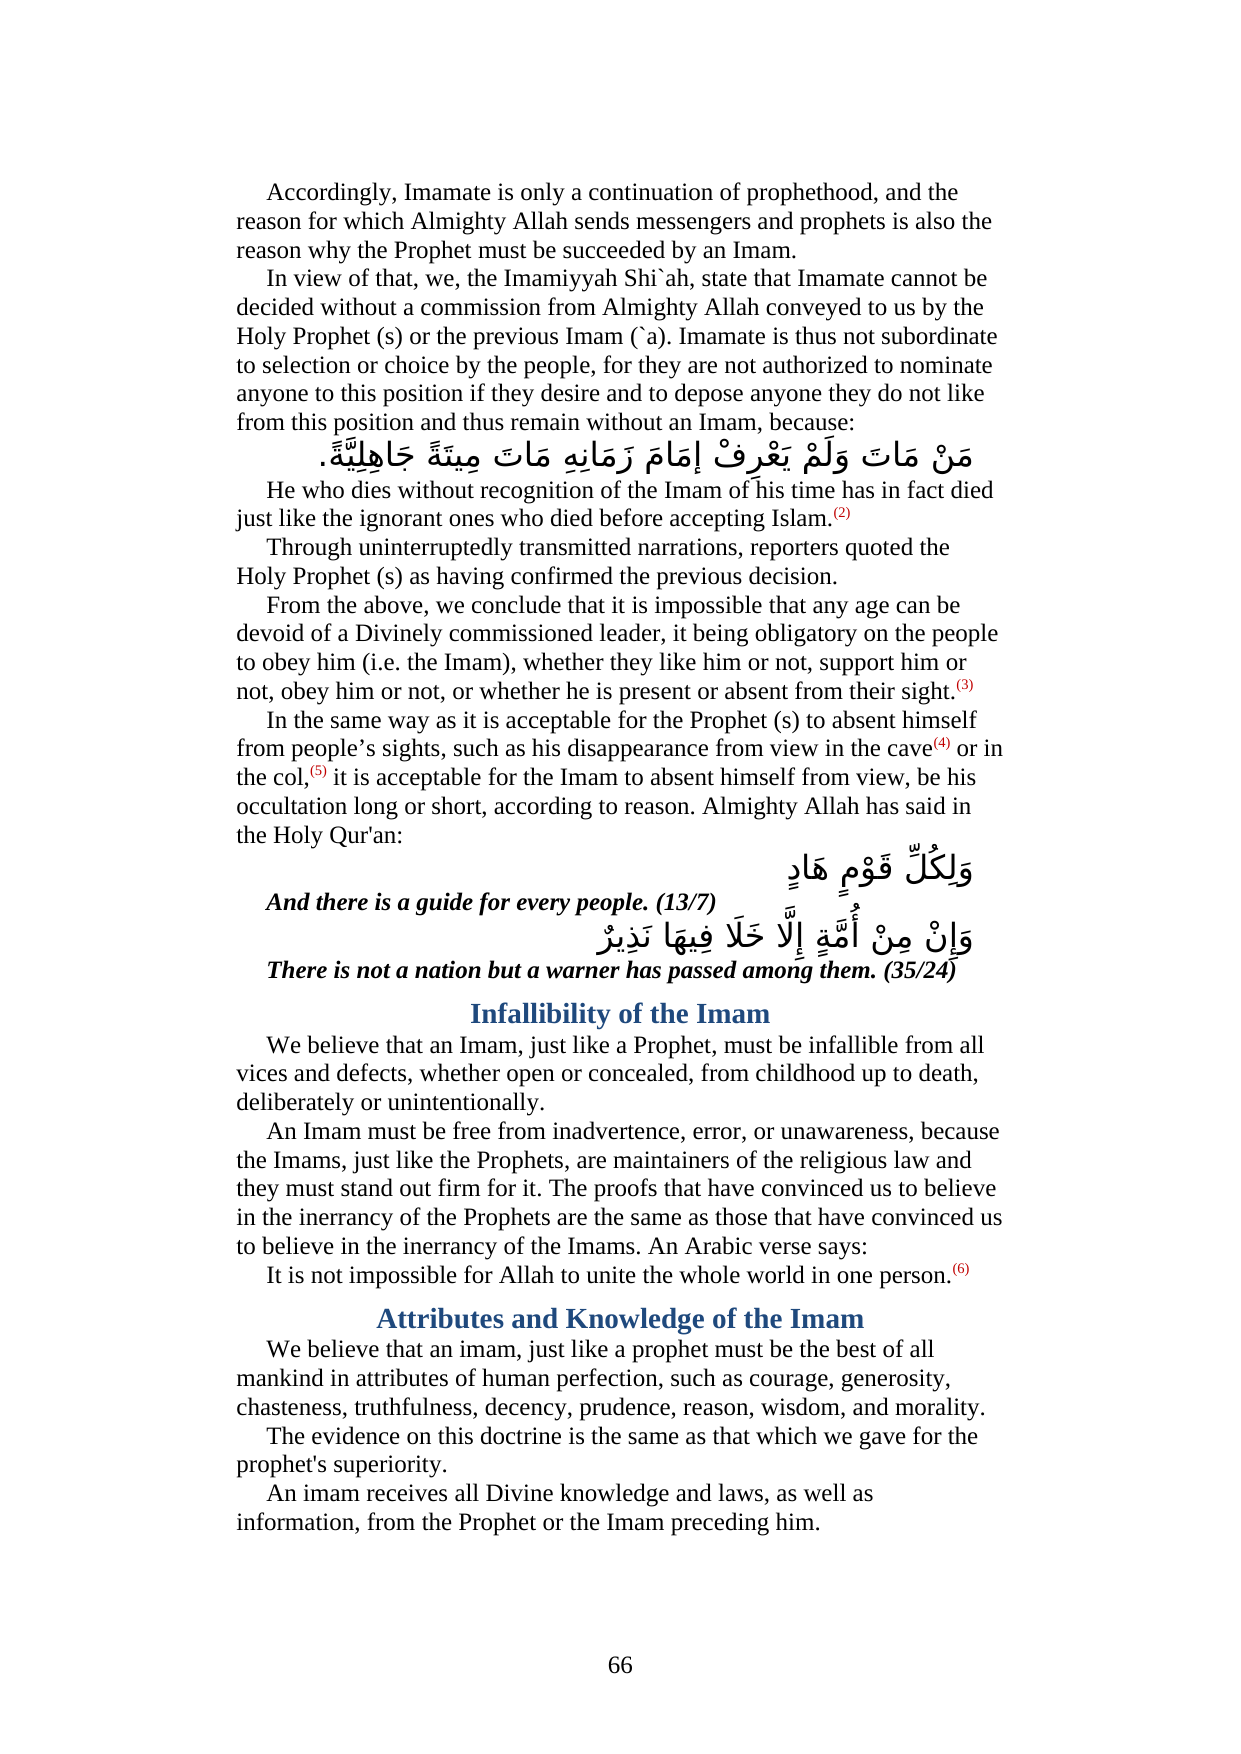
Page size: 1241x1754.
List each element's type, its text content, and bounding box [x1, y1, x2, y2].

text From the above, we conclude that it is impossible that any age can be devoid of a Divinely commissioned leader, it being obligatory on the people to obey him (i.e. the Imam), whether they like him or not, support him or not, obey him or not, or whether he is present or absent from their sight.(3) [236, 590, 1004, 705]
text In the same way as it is acceptable for the Prophet (s) to absent himself from people’s sights, such as his disappearance from view in the cave(4) or in the col,(5) it is acceptable for the Imam to absent himself from view, be his occultation long or short, according to reason. Almighty Allah has said in the Holy Qur'an: [236, 705, 1004, 848]
text An Imam must be free from inadvertence, error, or unawareness, because the Imams, just like the Prophets, are maintainers of the religious law and they must stand out firm for it. The proofs that have convinced us to believe in the inerrancy of the Prophets are the same as those that have convinced us to believe in the inerrancy of the Imams. An Arabic verse says: [236, 1116, 1004, 1260]
text We believe that an Imam, just like a Prophet, must be infallible from all vices and defects, whether open or concealed, from childhood up to death, deliberately or unintentionally. [236, 1030, 1004, 1116]
text An imam receives all Divine knowledge and laws, as well as information, from the Prophet or the Imam preceding him. [236, 1478, 1004, 1536]
subtitle Infallibility of the Imam [236, 996, 1004, 1030]
text There is not a nation but a warner has passed among them. (35/24) [236, 955, 1004, 984]
text And there is a guide for every people. (13/7) [236, 887, 1004, 916]
text The evidence on this doctrine is the same as that which we gave for the prophet's superiority. [236, 1421, 1004, 1478]
text Through uninterruptedly transmitted narrations, reporters quoted the Holy Prophet (s) as having confirmed the previous decision. [236, 532, 1004, 590]
text It is not impossible for Allah to unite the whole world in one person.(6) [236, 1260, 1004, 1288]
text وَإِنْ مِنْ أُمَّةٍ إِلَّا خَلَا فِيهَا نَذِيرٌ [236, 916, 1004, 955]
text Accordingly, Imamate is only a continuation of prophethood, and the reason for which Almighty Allah sends messengers and prophets is also the reason why the Prophet must be succeeded by an Imam. [236, 177, 1004, 263]
text He who dies without recognition of the Imam of his time has in fact died just like the ignorant ones who died before accepting Islam.(2) [236, 475, 1004, 532]
text We believe that an imam, just like a prophet must be the best of all mankind in attributes of human perfection, such as courage, generosity, chasteness, truthfulness, decency, prudence, reason, wisdom, and morality. [236, 1334, 1004, 1421]
text In view of that, we, the Imamiyyah Shi`ah, state that Imamate cannot be decided without a commission from Almighty Allah conveyed to us by the Holy Prophet (s) or the previous Imam (`a). Imamate is thus not subordinate to selection or choice by the people, for they are not authorized to nominate anyone to this position if they desire and to depose anyone they do not like from this position and thus remain without an Imam, because: [236, 263, 1004, 436]
subtitle Attributes and Knowledge of the Imam [236, 1301, 1004, 1334]
text وَلِكُلِّ قَوْمٍ هَادٍ [236, 848, 1004, 887]
text مَنْ مَاتَ وَلَمْ يَعْرِفْ إمَامَ زَمَانِهِ مَاتَ مِيتَةً جَاهِلِيَّةً. [236, 436, 1004, 475]
